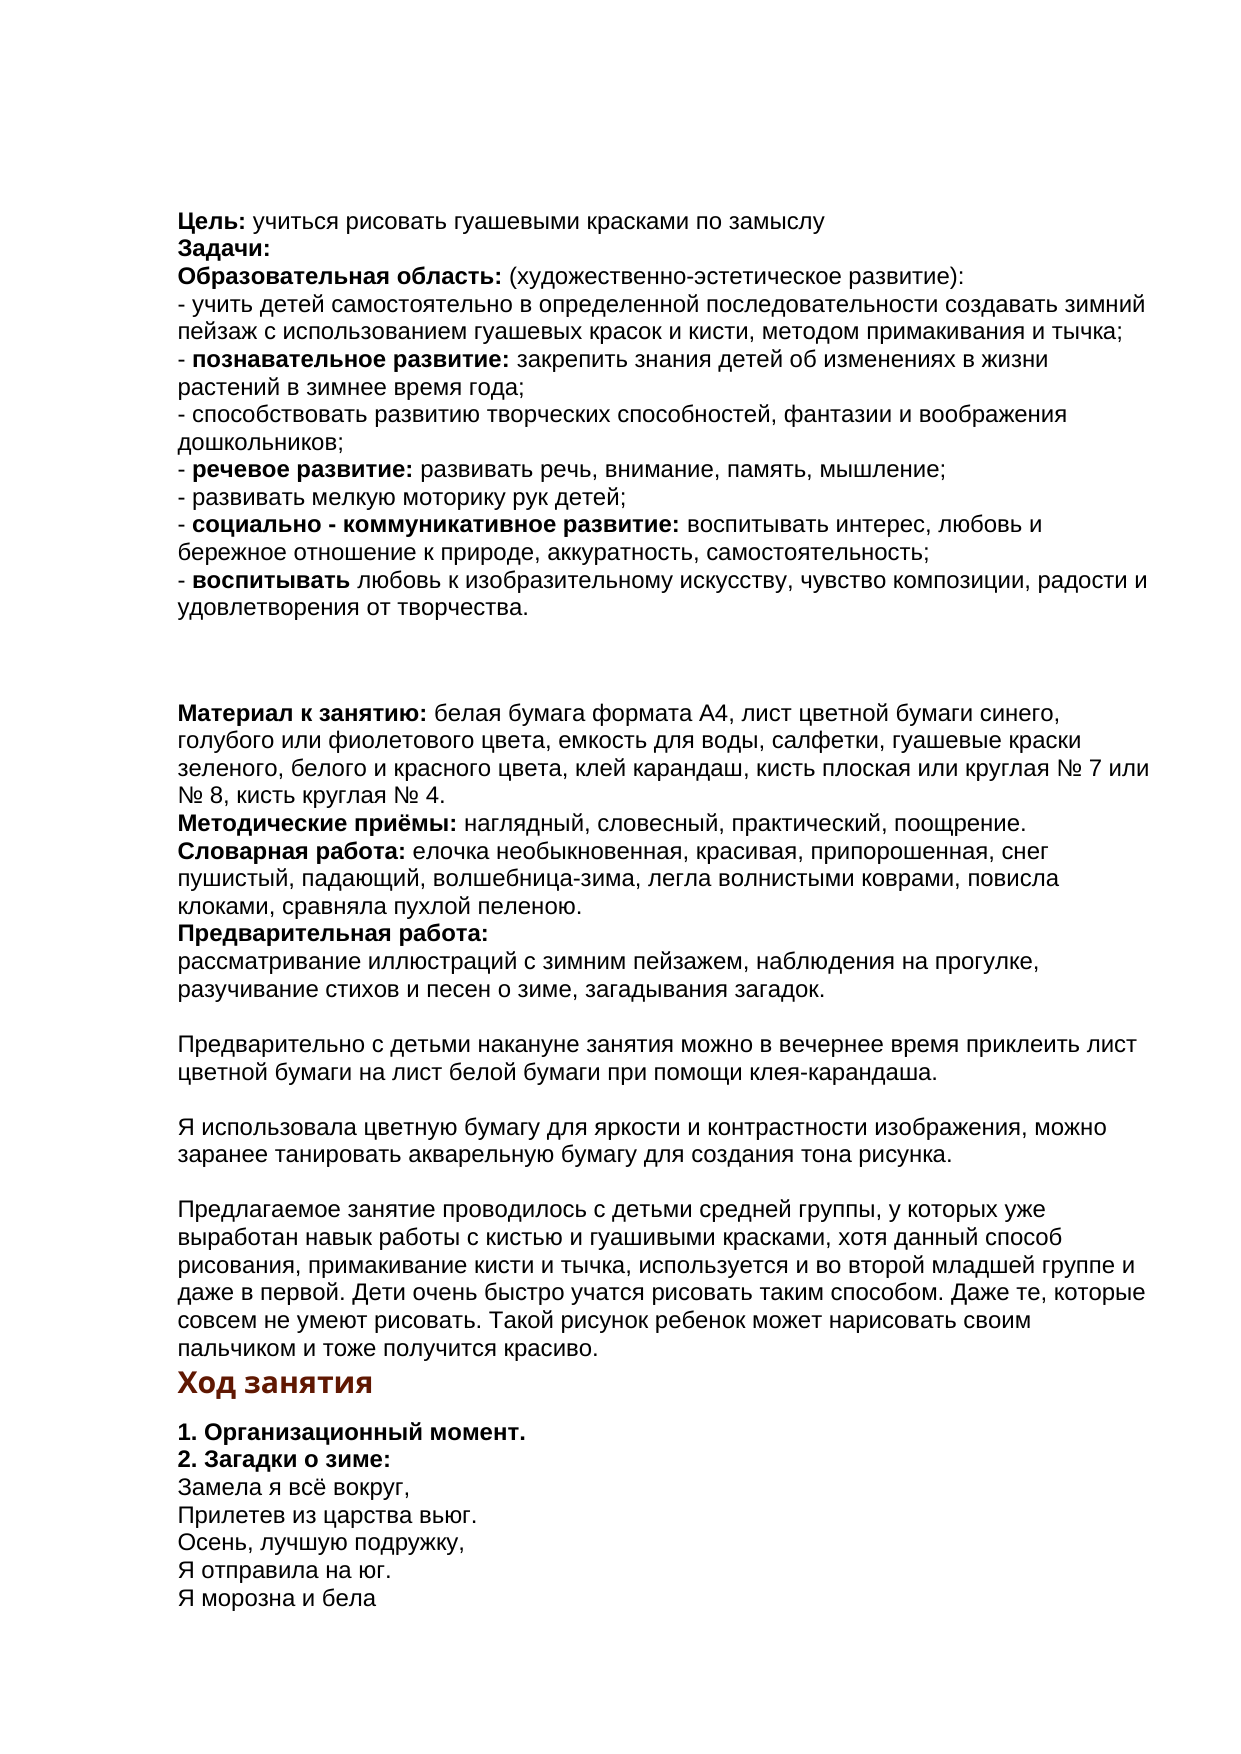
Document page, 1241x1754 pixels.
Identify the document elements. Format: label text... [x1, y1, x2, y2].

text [177, 1418, 1152, 1611]
text Ход занятия [177, 1361, 1152, 1402]
text Цель: учиться рисовать гуашевыми красками по замыслу Задачи: Образовательная область: (художественно-эстетическое развитие): - учить детей самостоятельно в определенной последовательности создавать зимний пейзаж с использованием гуашевых красок и кисти, методом примакивания и тычка; - познавательное развитие: закрепить знания детей об изменениях в жизни растений в зимнее время года; - способствовать развитию творческих способностей, фантазии и воображения дошкольников; - речевое развитие: развивать речь, внимание, память, мышление; - развивать мелкую моторику рук детей; - социально - коммуникативное развитие: воспитывать интерес, любовь и бережное отношение к природе, аккуратность, самостоятельность; - воспитывать любовь к изобразительному искусству, чувство композиции, радости и удовлетворения от творчества. [177, 179, 1152, 621]
text Материал к занятию: белая бумага формата А4, лист цветной бумаги синего, голубого или фиолетового цвета, емкость для воды, салфетки, гуашевые краски зеленого, белого и красного цвета, клей карандаш, кисть плоская или круглая № 7 или № 8, кисть круглая № 4. Методические приёмы: наглядный, словесный, практический, поощрение. Словарная работа: елочка необыкновенная, красивая, припорошенная, снег пушистый, падающий, волшебница-зима, легла волнистыми коврами, повисла клоками, сравняла пухлой пеленою. Предварительная работа: рассматривание иллюстраций с зимним пейзажем, наблюдения на прогулке, разучивание стихов и песен о зиме, загадывания загадок. Предварительно с детьми накануне занятия можно в вечернее время приклеить лист цветной бумаги на лист белой бумаги при помощи клея-карандаша. Я использовала цветную бумагу для яркости и контрастности изображения, можно заранее танировать акварельную бумагу для создания тона рисунка. Предлагаемое занятие проводилось с детьми средней группы, у которых уже выработан навык работы с кистью и гуашивыми красками, хотя данный способ рисования, примакивание кисти и тычка, используется и во второй младшей группе и даже в первой. Дети очень быстро учатся рисовать таким способом. Даже те, которые совсем не умеют рисовать. Такой рисунок ребенок может нарисовать своим пальчиком и тоже получится красиво. [177, 671, 1152, 1361]
